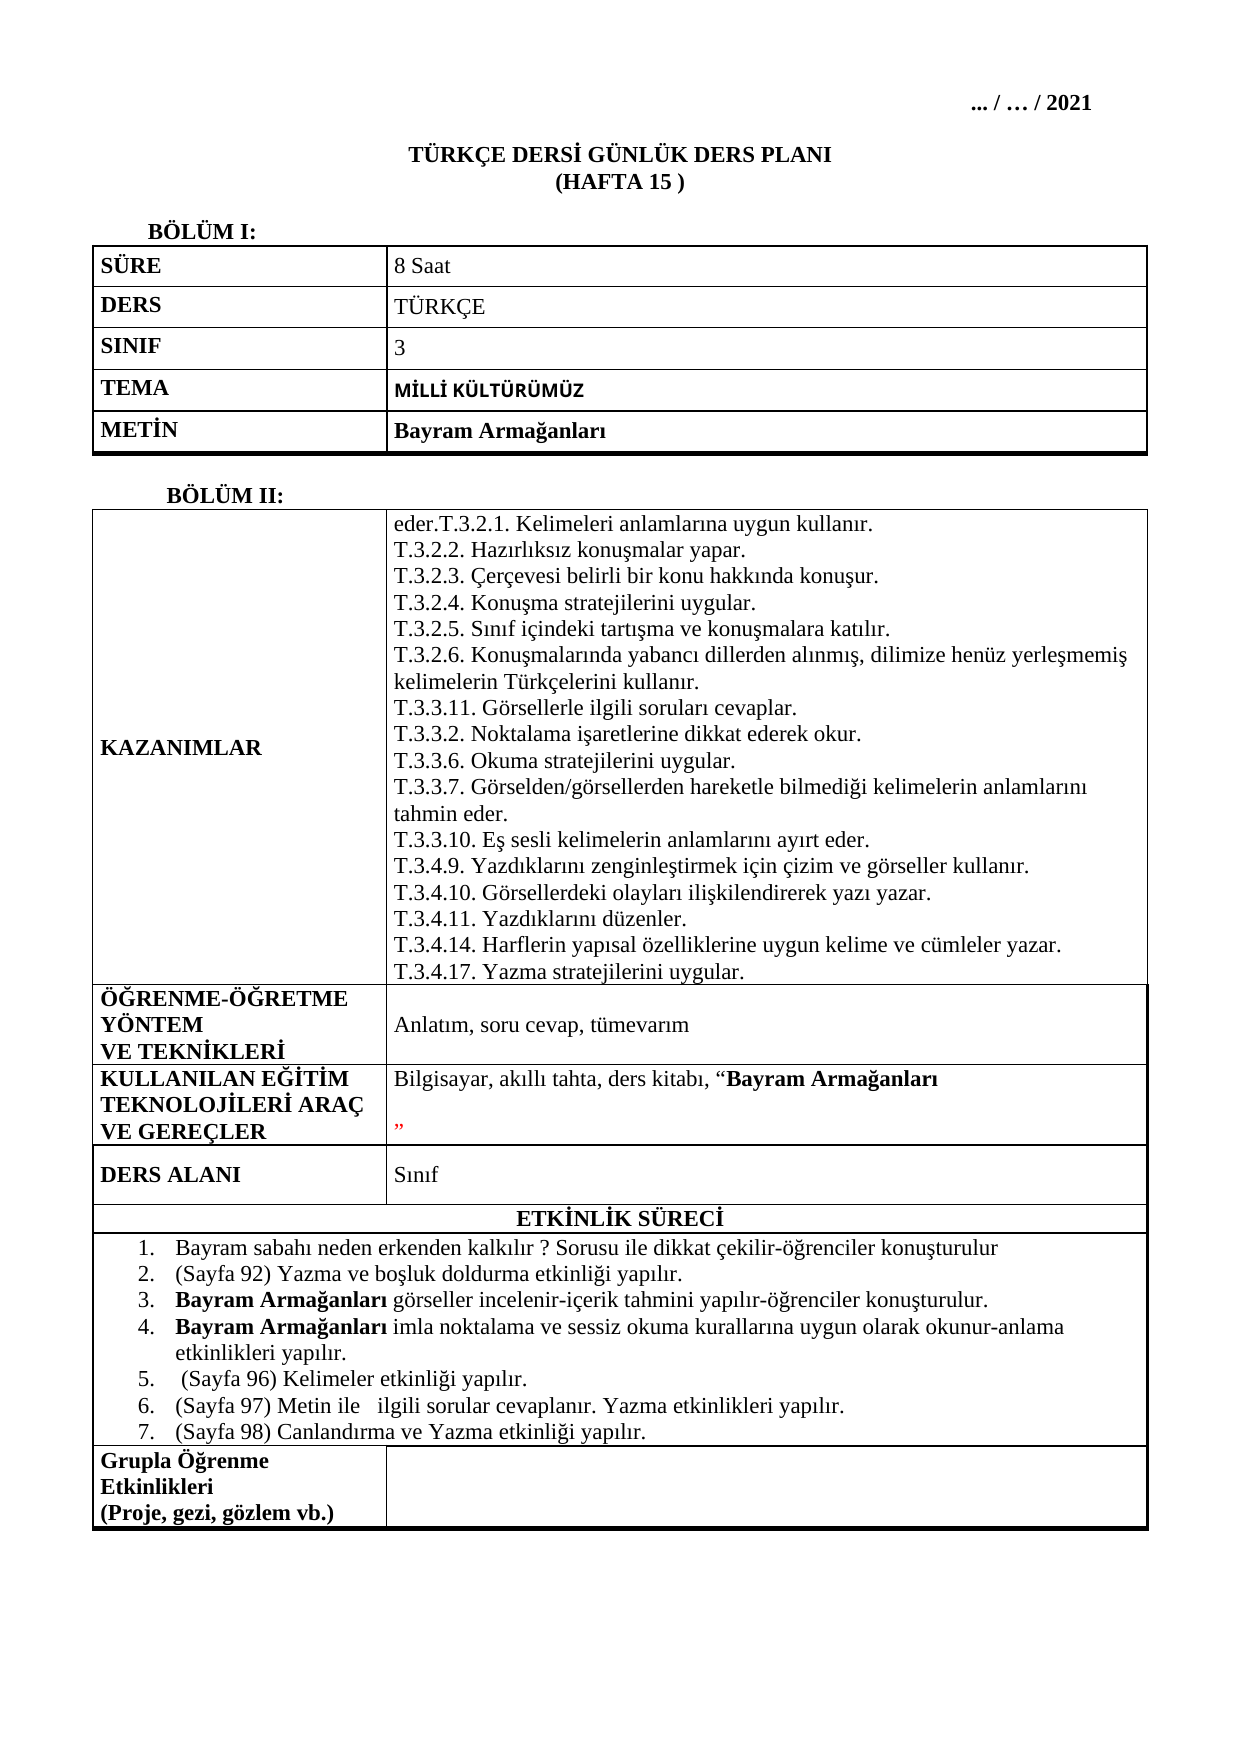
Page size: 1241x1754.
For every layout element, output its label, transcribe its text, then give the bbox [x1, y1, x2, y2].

table_cell MİLLİ KÜLTÜRÜMÜZ [388, 370, 1146, 410]
table_cell ÖĞRENME-ÖĞRETME YÖNTEM VE TEKNİKLERİ [93, 985, 386, 1064]
table_header KAZANIMLAR [93, 510, 386, 984]
text ... / … / 2021 [148, 89, 1092, 115]
text BÖLÜM I: [148, 218, 1092, 244]
table_cell Anlatım, soru cevap, tümevarım [387, 985, 1146, 1064]
table_cell METİN [94, 412, 386, 451]
table_cell Sınıf [387, 1146, 1146, 1204]
text TÜRKÇE DERSİ GÜNLÜK DERS PLANI [148, 141, 1092, 168]
table_cell TÜRKÇE [388, 287, 1146, 327]
table_header eder.T.3.2.1. Kelimeleri anlamlarına uygun kullanır. T.3.2.2. Hazırlıksız konuşmalar yapar. T.3.2.3. Çerçevesi belirli bir konu hakkında konuşur. T.3.2.4. Konuşma stratejilerini uygular. T.3.2.5. Sınıf içindeki tartışma ve konuşmalara katılır. T.3.2.6. Konuşmalarında yabancı dillerden alınmış, dilimize henüz yerleşmemiş kelimelerin Türkçelerini kullanır. T.3.3.11. Görsellerle ilgili soruları cevaplar. T.3.3.2. Noktalama işaretlerine dikkat ederek okur. T.3.3.6. Okuma stratejilerini uygular. T.3.3.7. Görselden/görsellerden hareketle bilmediği kelimelerin anlamlarını tahmin eder. T.3.3.10. Eş sesli kelimelerin anlamlarını ayırt eder. T.3.4.9. Yazdıklarını zenginleştirmek için çizim ve görseller kullanır. T.3.4.10. Görsellerdeki olayları ilişkilendirerek yazı yazar. T.3.4.11. Yazdıklarını düzenler. T.3.4.14. Harflerin yapısal özelliklerine uygun kelime ve cümleler yazar. T.3.4.17. Yazma stratejilerini uygular. [387, 510, 1147, 984]
table_cell [387, 1447, 1146, 1526]
text (HAFTA 15 ) [148, 168, 1092, 194]
table_cell DERS [94, 287, 386, 327]
table_cell ETKİNLİK SÜRECİ [94, 1205, 1146, 1232]
table_cell SINIF [94, 328, 386, 368]
table_cell Bayram Armağanları [388, 412, 1146, 451]
table_header SÜRE [94, 247, 386, 286]
table_cell Bilgisayar, akıllı tahta, ders kitabı, “Bayram Armağanları ” [387, 1065, 1146, 1144]
table_cell DERS ALANI [94, 1146, 386, 1204]
table_cell 3 [388, 328, 1146, 368]
table_header 8 Saat [388, 247, 1146, 286]
table_cell KULLANILAN EĞİTİM TEKNOLOJİLERİ ARAÇ VE GEREÇLER [93, 1065, 386, 1144]
table_cell TEMA [94, 370, 386, 410]
text BÖLÜM II: [148, 482, 1092, 509]
table_cell Grupla Öğrenme Etkinlikleri (Proje, gezi, gözlem vb.) [94, 1446, 386, 1526]
table_cell Bayram sabahı neden erkenden kalkılır ? Sorusu ile dikkat çekilir-öğrenciler konuşturulur (Sayfa 92) Yazma ve boşluk doldurma etkinliği yapılır. Bayram Armağanları görseller incelenir-içerik tahmini yapılır-öğrenciler konuşturulur. Bayram Armağanları imla noktalama ve sessiz okuma kurallarına uygun olarak okunur-anlama etkinlikleri yapılır. (Sayfa 96) Kelimeler etkinliği yapılır. (Sayfa 97) Metin ile ilgili sorular cevaplanır. Yazma etkinlikleri yapılır. (Sayfa 98) Canlandırma ve Yazma etkinliği yapılır. [94, 1234, 1146, 1444]
